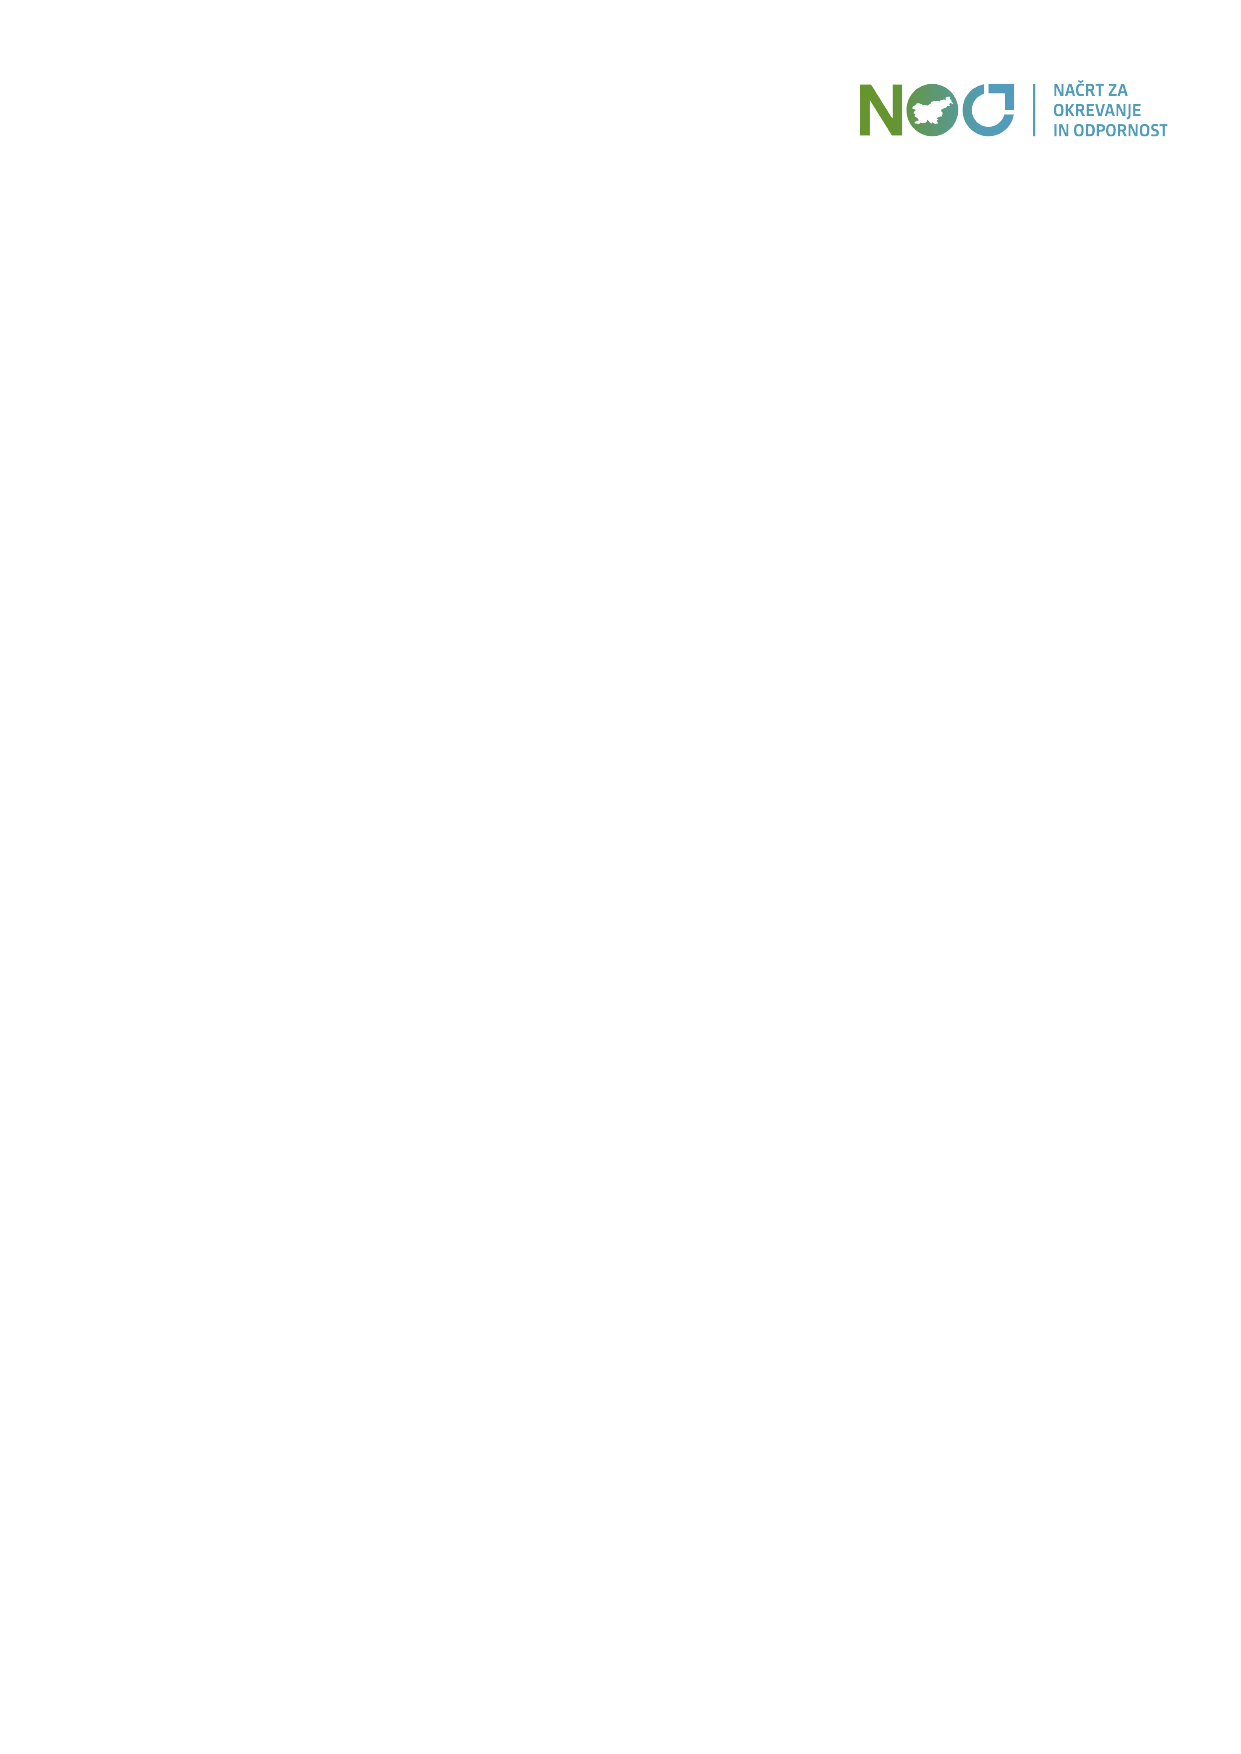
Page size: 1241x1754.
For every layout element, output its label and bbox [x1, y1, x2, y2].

picture [860, 78, 1168, 138]
